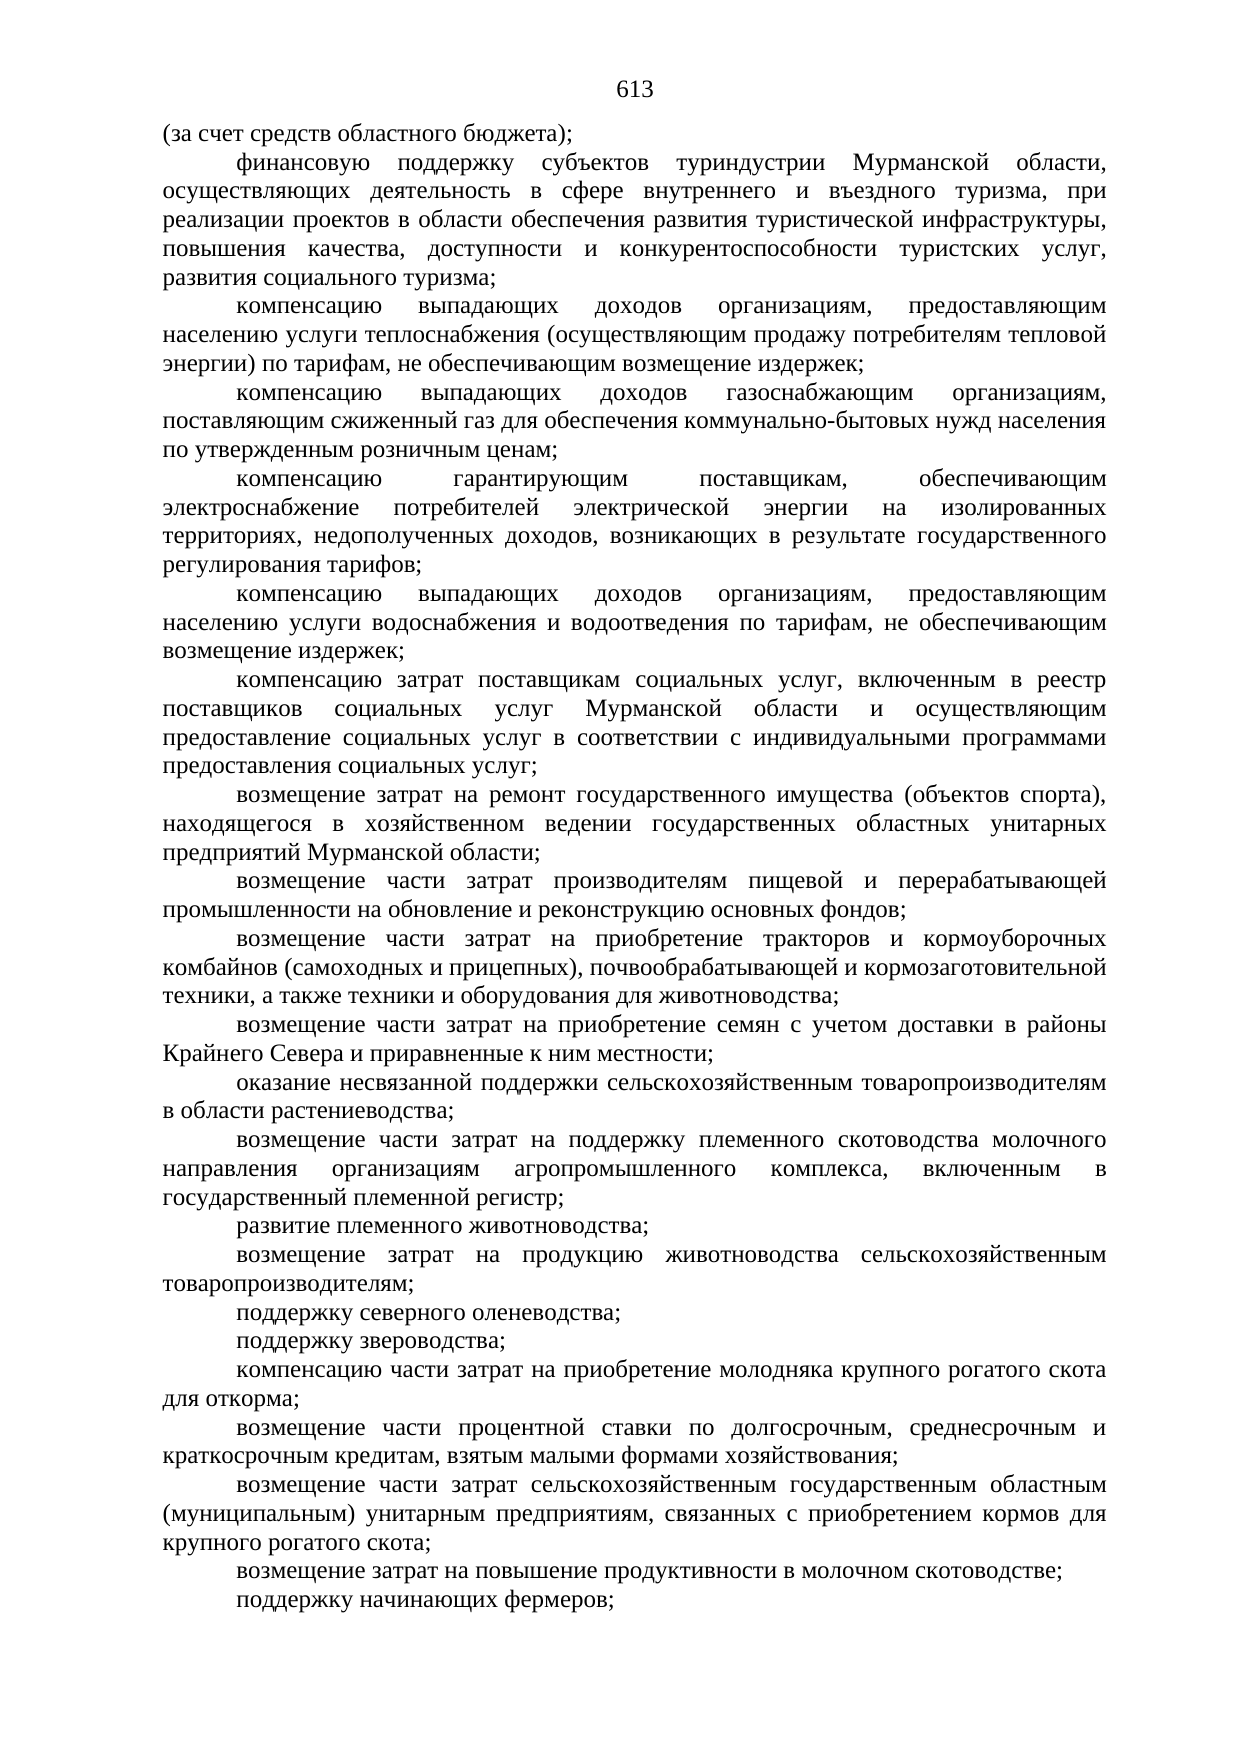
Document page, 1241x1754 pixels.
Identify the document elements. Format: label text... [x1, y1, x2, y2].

text компенсацию выпадающих доходов организациям, предоставляющим населению услуги водоснабжения и водоотведения по тарифам, не обеспечивающим возмещение издержек; [162, 578, 1107, 664]
text поддержку северного оленеводства; [162, 1297, 1107, 1326]
text развитие племенного животноводства; [162, 1211, 1107, 1239]
text возмещение части затрат производителям пищевой и перерабатывающей промышленности на обновление и реконструкцию основных фондов; [162, 866, 1107, 923]
text компенсацию выпадающих доходов газоснабжающим организациям, поставляющим сжиженный газ для обеспечения коммунально-бытовых нужд населения по утвержденным розничным ценам; [162, 377, 1107, 463]
text поддержку звероводства; [162, 1326, 1107, 1354]
text финансовую поддержку субъектов туриндустрии Мурманской области, осуществляющих деятельность в сфере внутреннего и въездного туризма, при реализации проектов в области обеспечения развития туристической инфраструктуры, повышения качества, доступности и конкурентоспособности туристских услуг, развития социального туризма; [162, 147, 1107, 291]
text компенсацию затрат поставщикам социальных услуг, включенным в реестр поставщиков социальных услуг Мурманской области и осуществляющим предоставление социальных услуг в соответствии с индивидуальными программами предоставления социальных услуг; [162, 664, 1107, 779]
text возмещение части затрат на поддержку племенного скотоводства молочного направления организациям агропромышленного комплекса, включенным в государственный племенной регистр; [162, 1124, 1107, 1211]
text возмещение затрат на продукцию животноводства сельскохозяйственным товаропроизводителям; [162, 1239, 1107, 1297]
text возмещение затрат на ремонт государственного имущества (объектов спорта), находящегося в хозяйственном ведении государственных областных унитарных предприятий Мурманской области; [162, 779, 1107, 866]
text компенсацию выпадающих доходов организациям, предоставляющим населению услуги теплоснабжения (осуществляющим продажу потребителям тепловой энергии) по тарифам, не обеспечивающим возмещение издержек; [162, 291, 1107, 377]
text возмещение затрат на повышение продуктивности в молочном скотоводстве; [162, 1556, 1107, 1584]
text возмещение части процентной ставки по долгосрочным, среднесрочным и краткосрочным кредитам, взятым малыми формами хозяйствования; [162, 1412, 1107, 1469]
text компенсацию части затрат на приобретение молодняка крупного рогатого скота для откорма; [162, 1354, 1107, 1412]
text возмещение части затрат на приобретение семян с учетом доставки в районы Крайнего Севера и приравненные к ним местности; [162, 1009, 1107, 1067]
text возмещение части затрат сельскохозяйственным государственным областным (муниципальным) унитарным предприятиям, связанных с приобретением кормов для крупного рогатого скота; [162, 1469, 1107, 1556]
text поддержку начинающих фермеров; [162, 1584, 1107, 1613]
text компенсацию гарантирующим поставщикам, обеспечивающим электроснабжение потребителей электрической энергии на изолированных территориях, недополученных доходов, возникающих в результате государственного регулирования тарифов; [162, 463, 1107, 578]
text возмещение части затрат на приобретение тракторов и кормоуборочных комбайнов (самоходных и прицепных), почвообрабатывающей и кормозаготовительной техники, а также техники и оборудования для животноводства; [162, 923, 1107, 1009]
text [162, 118, 1107, 147]
text оказание несвязанной поддержки сельскохозяйственным товаропроизводителям в области растениеводства; [162, 1067, 1107, 1124]
